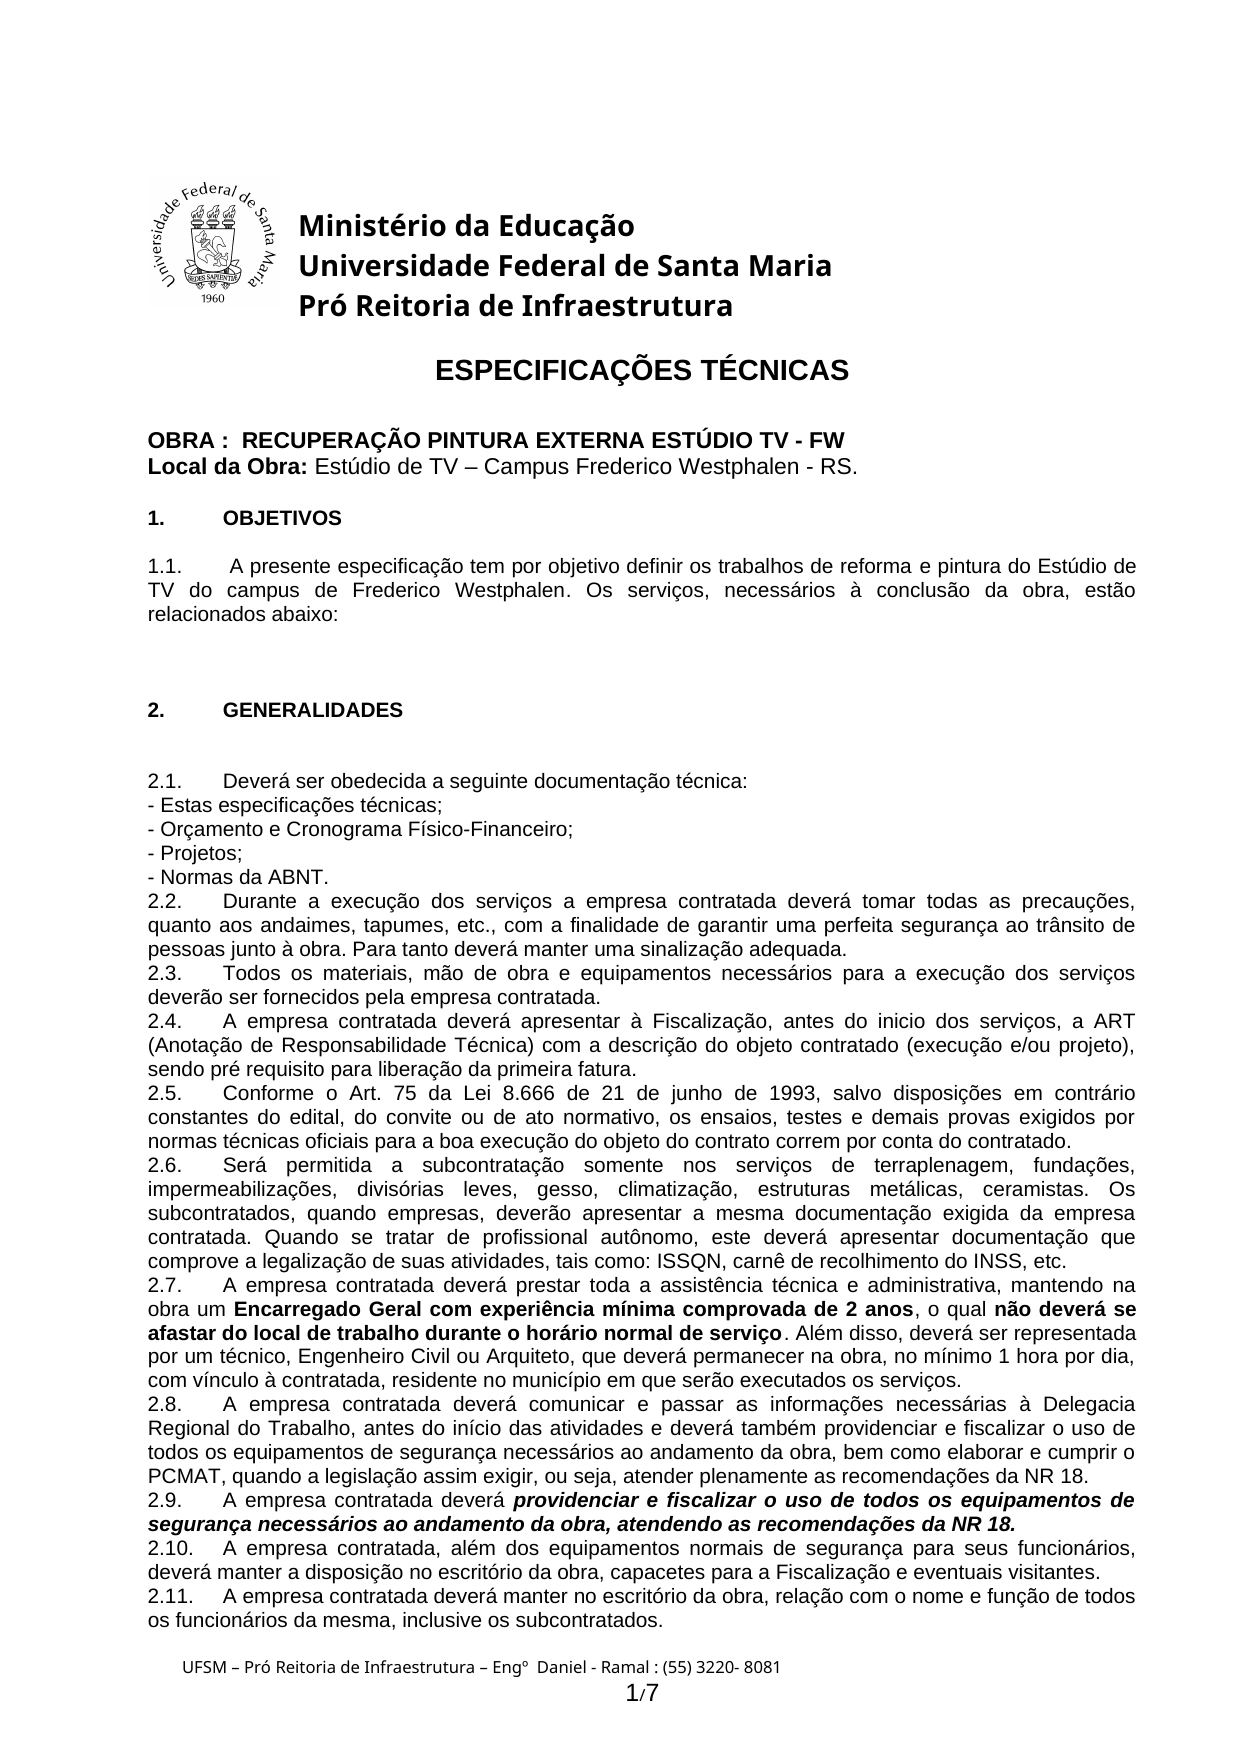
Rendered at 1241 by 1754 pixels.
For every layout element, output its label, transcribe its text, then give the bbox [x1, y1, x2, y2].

list Durante a execução dos serviços a empresa contratada deverá tomar todas as precauções, quanto aos andaimes, tapumes, etc., com a finalidade de garantir uma perfeita segurança ao trânsito de pessoas junto à obra. Para tanto deverá manter uma sinalização adequada. [147, 889, 1137, 961]
text OBRA : RECUPERAÇÃO PINTURA EXTERNA ESTÚDIO TV - FW [147, 427, 1137, 453]
list A empresa contratada deverá manter no escritório da obra, relação com o nome e função de todos os funcionários da mesma, inclusive os subcontratados. [147, 1584, 1137, 1632]
text Ministério da Educação [280, 206, 941, 245]
text Universidade Federal de Santa Maria [280, 245, 941, 285]
text Local da Obra: Estúdio de TV – Campus Frederico Westphalen - RS. [147, 453, 1137, 479]
list A empresa contratada deverá comunicar e passar as informações necessárias à Delegacia Regional do Trabalho, antes do início das atividades e deverá também providenciar e fiscalizar o uso de todos os equipamentos de segurança necessários ao andamento da obra, bem como elaborar e cumprir o PCMAT, quando a legislação assim exigir, ou seja, atender plenamente as recomendações da NR 18. [147, 1392, 1137, 1488]
list A empresa contratada, além dos equipamentos normais de segurança para seus funcionários, deverá manter a disposição no escritório da obra, capacetes para a Fiscalização e eventuais visitantes. [147, 1536, 1137, 1584]
list A empresa contratada deverá prestar toda a assistência técnica e administrativa, mantendo na obra um Encarregado Geral com experiência mínima comprovada de 2 anos, o qual não deverá se afastar do local de trabalho durante o horário normal de serviço. Além disso, deverá ser representada por um técnico, Engenheiro Civil ou Arquiteto, que deverá permanecer na obra, no mínimo 1 hora por dia, com vínculo à contratada, residente no município em que serão executados os serviços. [147, 1272, 1137, 1392]
text Pró Reitoria de Infraestrutura [147, 285, 941, 325]
list GENERALIDADES [147, 697, 1137, 721]
text ESPECIFICAÇÕES TÉCNICAS [147, 353, 1137, 387]
list Será permitida a subcontratação somente nos serviços de terraplenagem, fundações, impermeabilizações, divisórias leves, gesso, climatização, estruturas metálicas, ceramistas. Os subcontratados, quando empresas, deverão apresentar a mesma documentação exigida da empresa contratada. Quando se tratar de profissional autônomo, este deverá apresentar documentação que comprove a legalização de suas atividades, tais como: ISSQN, carnê de recolhimento do INSS, etc. [147, 1153, 1137, 1272]
list A empresa contratada deverá providenciar e fiscalizar o uso de todos os equipamentos de segurança necessários ao andamento da obra, atendendo as recomendações da NR 18. [147, 1488, 1137, 1536]
picture [147, 177, 280, 307]
text - Projetos; [147, 841, 1137, 865]
list A presente especificação tem por objetivo definir os trabalhos de reforma e pintura do Estúdio de TV do campus de Frederico Westphalen. Os serviços, necessários à conclusão da obra, estão relacionados abaixo: [147, 554, 1137, 626]
list Deverá ser obedecida a seguinte documentação técnica: [147, 769, 1137, 793]
list A empresa contratada deverá apresentar à Fiscalização, antes do inicio dos serviços, a ART (Anotação de Responsabilidade Técnica) com a descrição do objeto contratado (execução e/ou projeto), sendo pré requisito para liberação da primeira fatura. [147, 1009, 1137, 1081]
text - Orçamento e Cronograma Físico-Financeiro; [147, 817, 1137, 841]
text - Normas da ABNT. [147, 865, 1137, 889]
list Conforme o Art. 75 da Lei 8.666 de 21 de junho de 1993, salvo disposições em contrário constantes do edital, do convite ou de ato normativo, os ensaios, testes e demais provas exigidos por normas técnicas oficiais para a boa execução do objeto do contrato correm por conta do contratado. [147, 1081, 1137, 1153]
text - Estas especificações técnicas; [147, 793, 1137, 817]
list OBJETIVOS [147, 506, 1137, 530]
list Todos os materiais, mão de obra e equipamentos necessários para a execução dos serviços deverão ser fornecidos pela empresa contratada. [147, 961, 1137, 1009]
